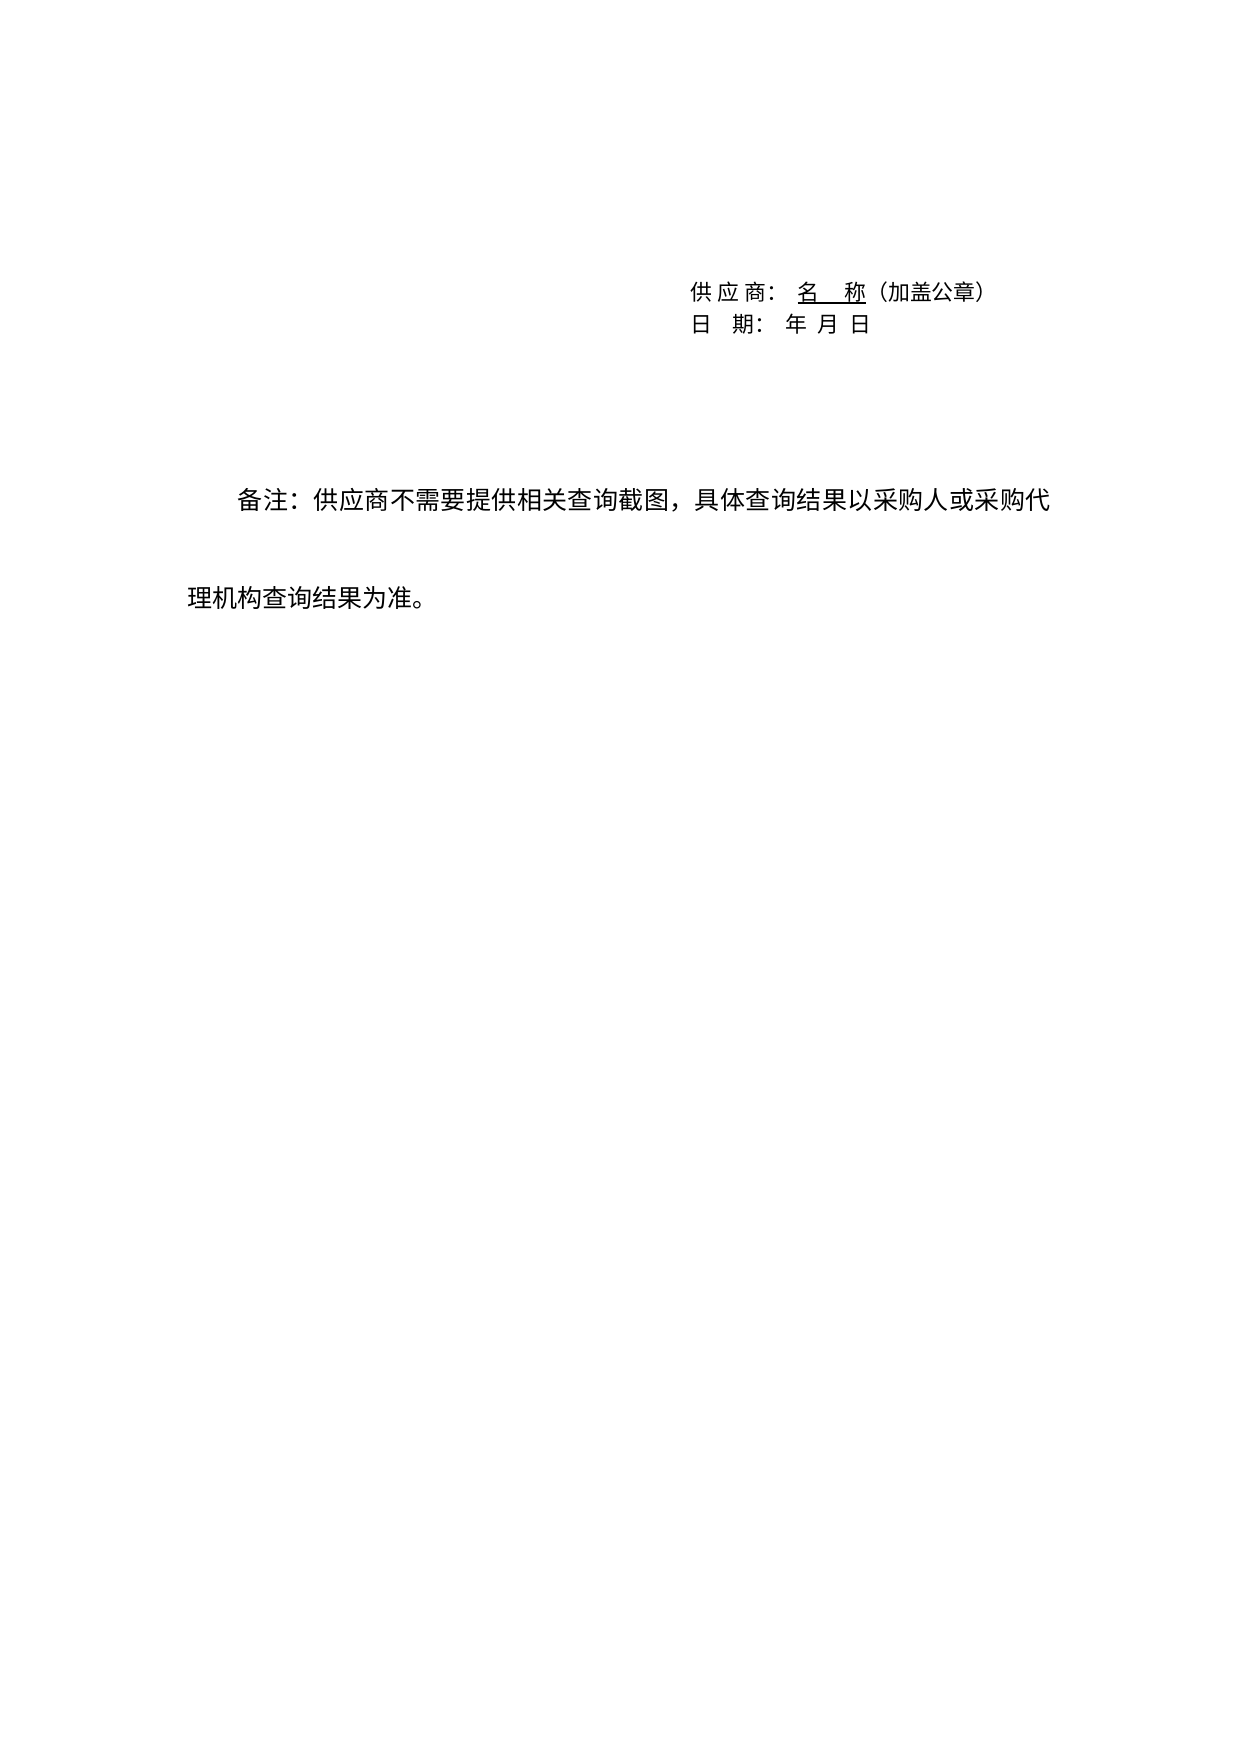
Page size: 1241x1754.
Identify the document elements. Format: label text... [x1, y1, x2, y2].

text 日 期： 年 月 日 [187, 307, 1053, 339]
text 备注：供应商不需要提供相关查询截图，具体查询结果以采购人或采购代理机构查询结果为准。 [187, 466, 1053, 629]
text 供 应 商： 名 称（加盖公章） [187, 274, 1053, 307]
